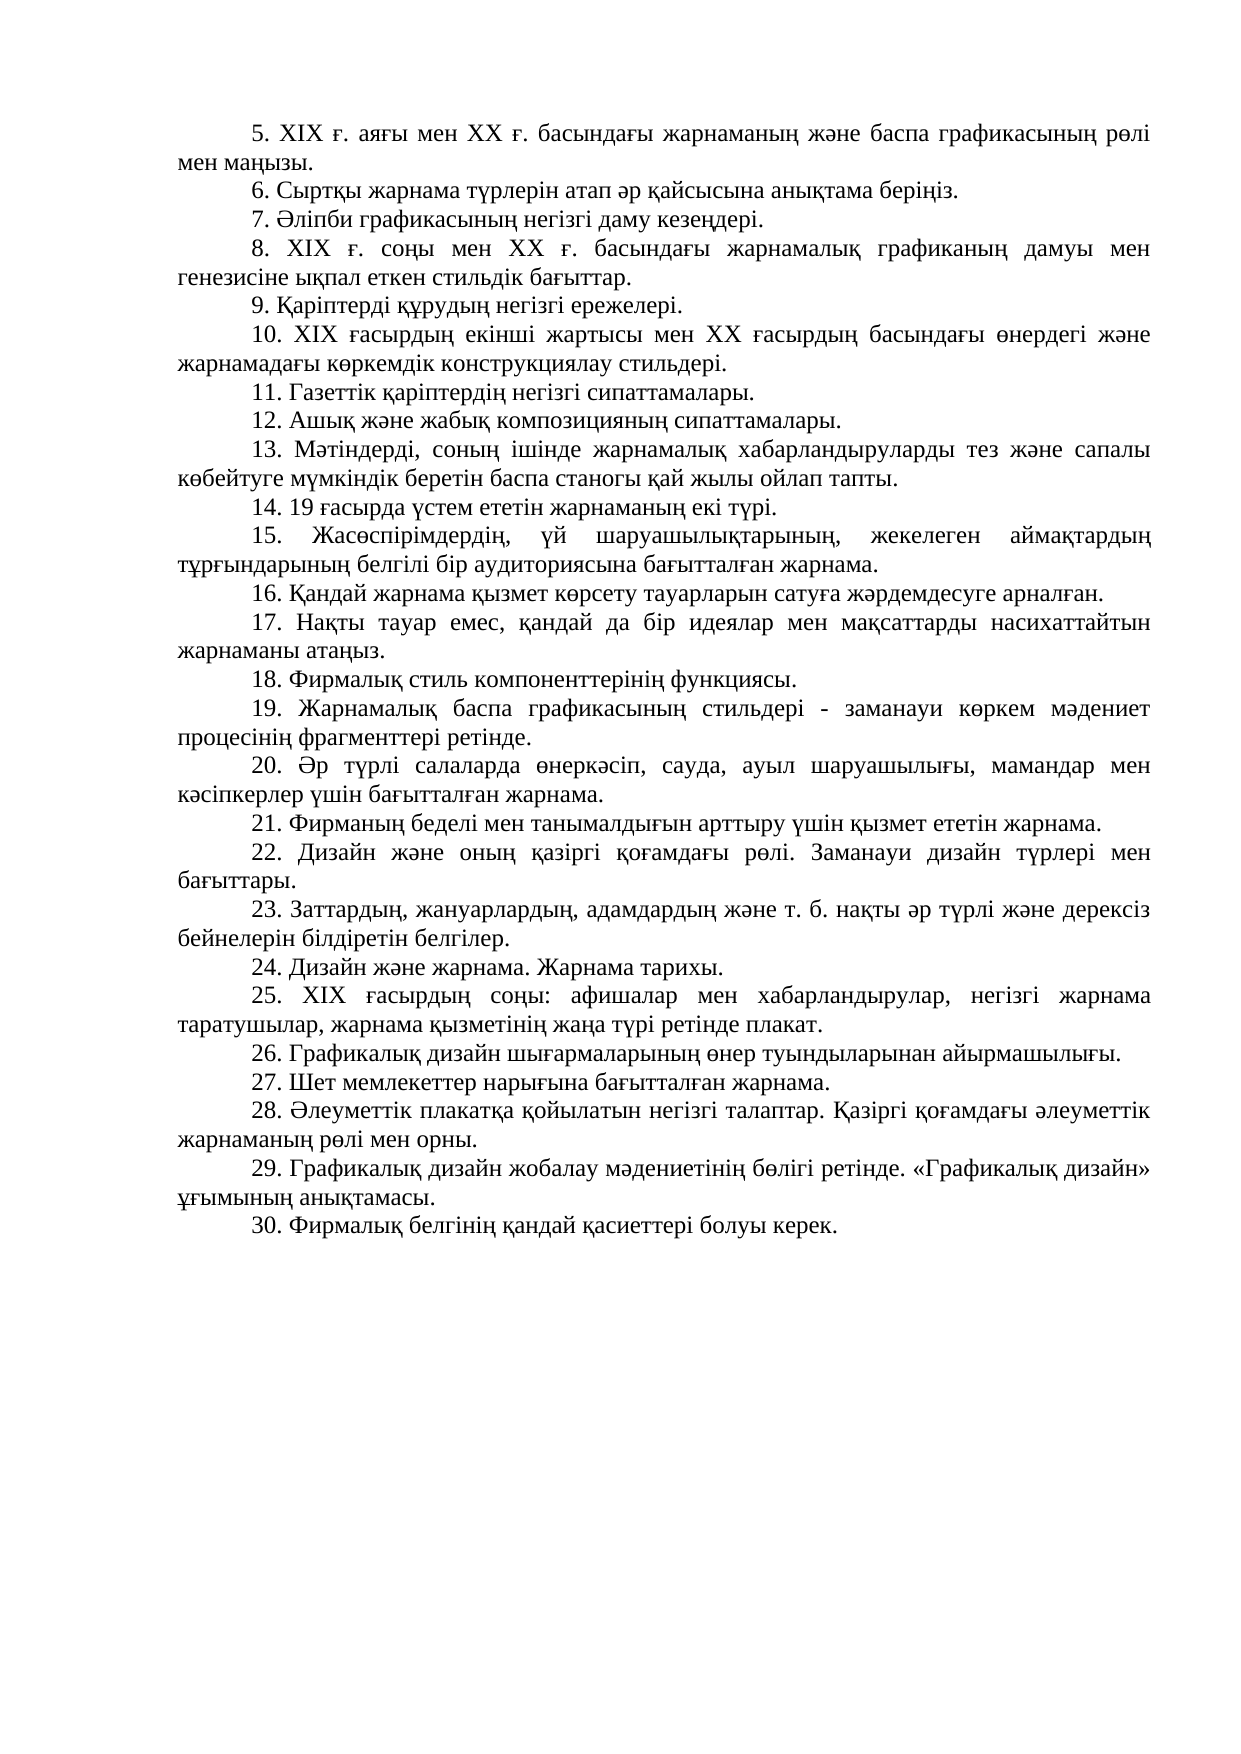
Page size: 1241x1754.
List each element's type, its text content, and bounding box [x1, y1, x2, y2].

text 6. Сыртқы жарнама түрлерін атап әр қайсысына анықтама беріңіз. [177, 176, 1152, 204]
text 16. Қандай жарнама қызмет көрсету тауарларын сатуға жәрдемдесуге арналған. [177, 578, 1152, 607]
text 30. Фирмалық белгінің қандай қасиеттері болуы керек. [177, 1211, 1152, 1239]
text 26. Графикалық дизайн шығармаларының өнер туындыларынан айырмашылығы. [177, 1038, 1152, 1067]
text 29. Графикалық дизайн жобалау мәдениетінің бөлігі ретінде. «Графикалық дизайн» ұғымының анықтамасы. [177, 1153, 1152, 1211]
text 22. Дизайн және оның қазіргі қоғамдағы рөлі. Заманауи дизайн түрлері мен бағыттары. [177, 837, 1152, 894]
text 10. XIX ғасырдың екінші жартысы мен XX ғасырдың басындағы өнердегі және жарнамадағы көркемдік конструкциялау стильдері. [177, 319, 1152, 377]
text 12. Ашық және жабық композицияның сипаттамалары. [177, 406, 1152, 434]
text 20. Әр түрлі салаларда өнеркәсіп, сауда, ауыл шаруашылығы, мамандар мен кәсіпкерлер үшін бағытталған жарнама. [177, 751, 1152, 808]
text 5. XIX ғ. аяғы мен XX ғ. басындағы жарнаманың және баспа графикасының рөлі мен маңызы. [177, 118, 1152, 176]
text 14. 19 ғасырда үстем ететін жарнаманың екі түрі. [177, 492, 1152, 521]
text 23. Заттардың, жануарлардың, адамдардың және т. б. нақты әр түрлі және дерексіз бейнелерін білдіретін белгілер. [177, 894, 1152, 952]
text 7. Әліпби графикасының негізгі даму кезеңдері. [177, 204, 1152, 233]
text 18. Фирмалық стиль компоненттерінің функциясы. [177, 664, 1152, 693]
text 13. Мәтіндерді, соның ішінде жарнамалық хабарландыруларды тез және сапалы көбейтуге мүмкіндік беретін баспа станогы қай жылы ойлап тапты. [177, 434, 1152, 492]
text 9. Қаріптерді құрудың негізгі ережелері. [177, 291, 1152, 319]
text 11. Газеттік қаріптердің негізгі сипаттамалары. [177, 377, 1152, 406]
text 8. ХІХ ғ. соңы мен XX ғ. басындағы жарнамалық графиканың дамуы мен генезисіне ықпал еткен стильдік бағыттар. [177, 233, 1152, 291]
text 28. Әлеуметтік плакатқа қойылатын негізгі талаптар. Қазіргі қоғамдағы әлеуметтік жарнаманың рөлі мен орны. [177, 1096, 1152, 1153]
text 25. XIX ғасырдың соңы: афишалар мен хабарландырулар, негізгі жарнама таратушылар, жарнама қызметінің жаңа түрі ретінде плакат. [177, 981, 1152, 1038]
text 15. Жасөспірімдердің, үй шаруашылықтарының, жекелеген аймақтардың тұрғындарының белгілі бір аудиториясына бағытталған жарнама. [177, 521, 1152, 578]
text 27. Шет мемлекеттер нарығына бағытталған жарнама. [177, 1067, 1152, 1096]
text 19. Жарнамалық баспа графикасының стильдері - заманауи көркем мәдениет процесінің фрагменттері ретінде. [177, 693, 1152, 751]
text 17. Нақты тауар емес, қандай да бір идеялар мен мақсаттарды насихаттайтын жарнаманы атаңыз. [177, 607, 1152, 664]
text 21. Фирманың беделі мен танымалдығын арттыру үшін қызмет ететін жарнама. [177, 808, 1152, 837]
text 24. Дизайн және жарнама. Жарнама тарихы. [177, 952, 1152, 981]
